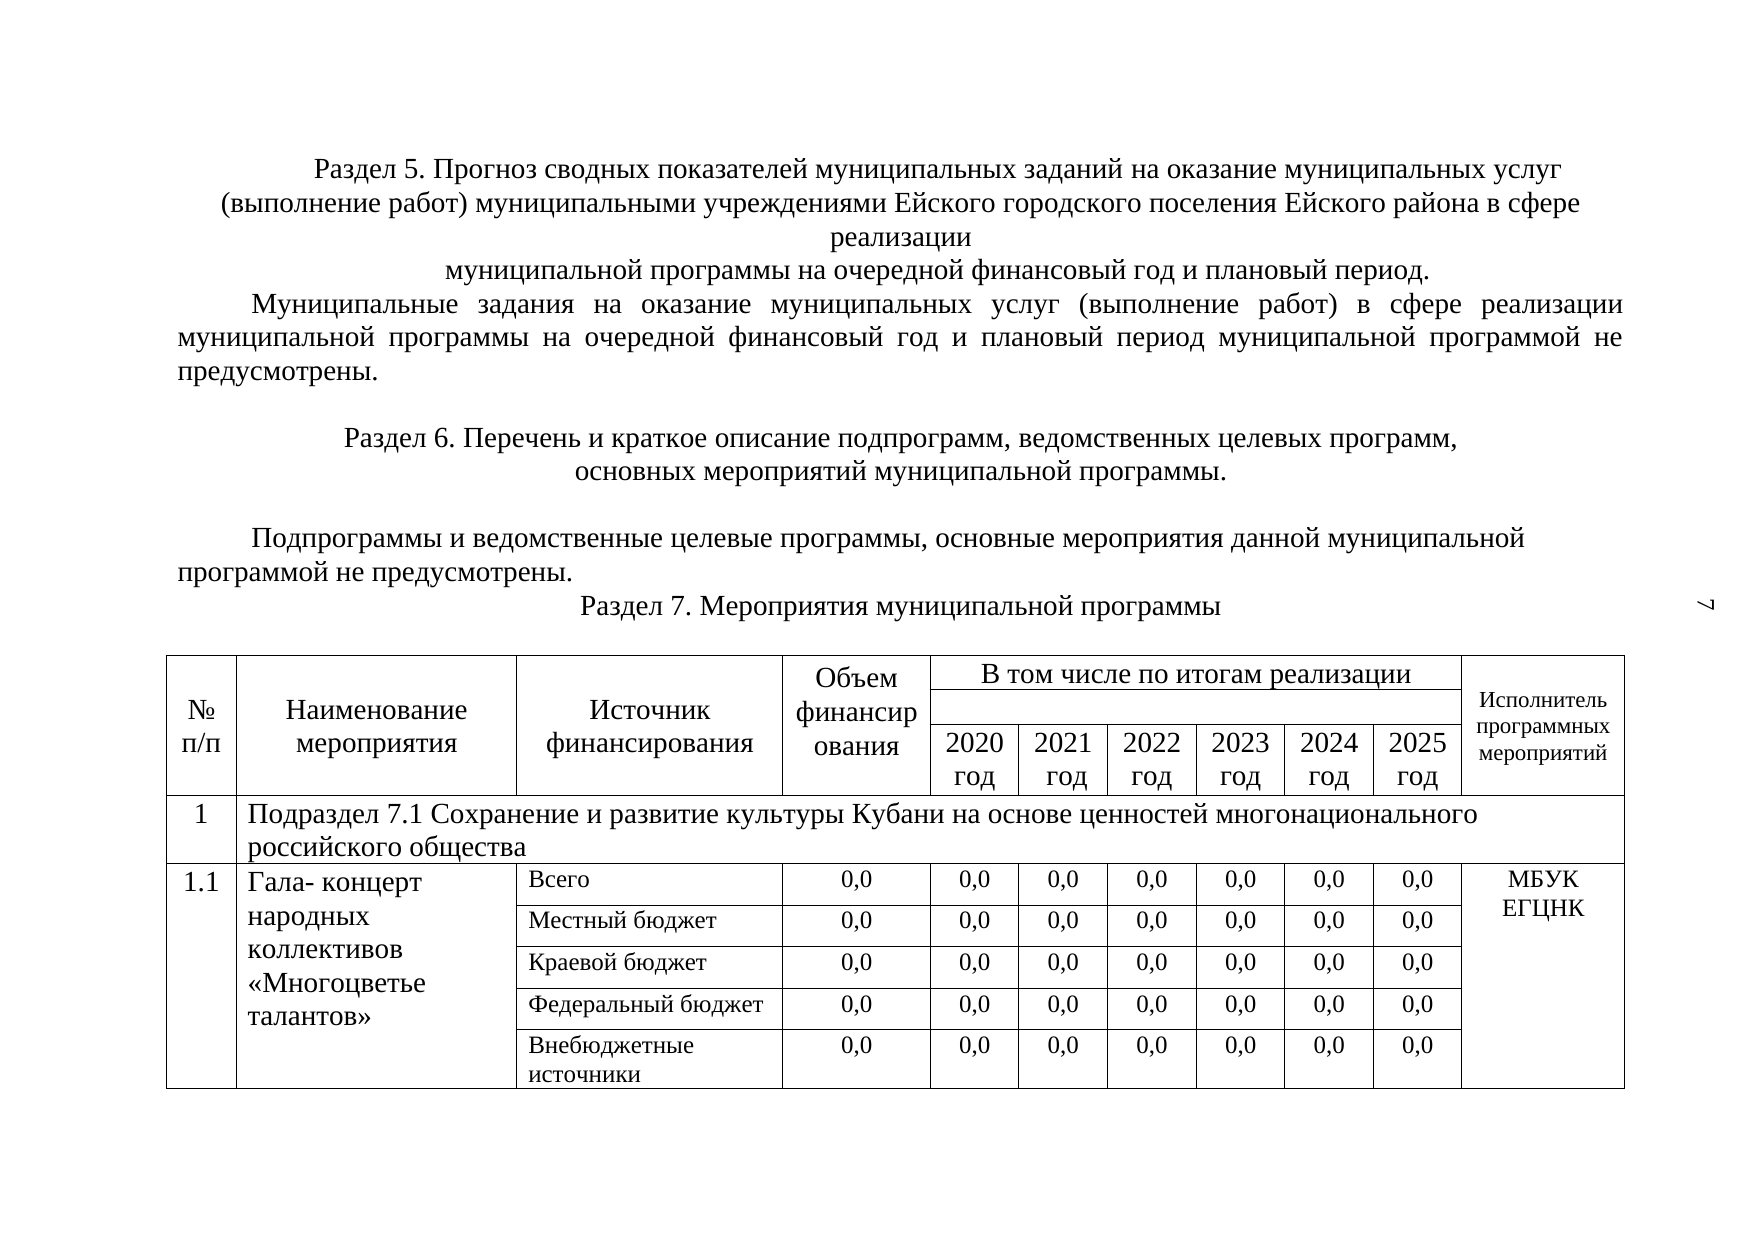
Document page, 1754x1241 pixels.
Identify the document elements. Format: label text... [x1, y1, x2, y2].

table_header № п/п [167, 656, 236, 795]
table_header Наименование мероприятия [237, 656, 516, 795]
table_cell Местный бюджет [517, 906, 782, 946]
table_cell 0,0 [1197, 947, 1284, 988]
table_cell 2024 год [1285, 725, 1373, 795]
table_cell 1 [167, 796, 236, 863]
table_header Исполнитель программных мероприятий [1462, 656, 1624, 795]
table_cell [931, 690, 1461, 724]
table_cell 0,0 [931, 989, 1018, 1029]
table_cell 1.1 [167, 864, 236, 1088]
table_cell 0,0 [1374, 1030, 1461, 1088]
table_cell 0,0 [1374, 947, 1461, 988]
table_cell 0,0 [1108, 1030, 1196, 1088]
table_cell 0,0 [1197, 989, 1284, 1029]
table_cell Краевой бюджет [517, 947, 782, 988]
table_cell 0,0 [1019, 906, 1107, 946]
table_cell 0,0 [1019, 947, 1107, 988]
text Раздел 5. Прогноз сводных показателей муниципальных заданий на оказание муниципальных услуг (выполнение работ) муниципальными учреждениями Ейского городского поселения Ейского района в сфере реализации [177, 152, 1624, 252]
table_cell 0,0 [1108, 989, 1196, 1029]
table_cell 2020 год [931, 725, 1018, 795]
table_cell 0,0 [1019, 1030, 1107, 1088]
table_cell 2023 год [1197, 725, 1284, 795]
table_cell 2025 год [1374, 725, 1461, 795]
table_cell 0,0 [1285, 1030, 1373, 1088]
table_cell Всего [517, 864, 782, 904]
table_cell 0,0 [1285, 947, 1373, 988]
table_cell 0,0 [783, 864, 930, 904]
table_cell 0,0 [1019, 989, 1107, 1029]
table_cell Гала- концерт народных коллективов «Многоцветье талантов» [237, 864, 516, 1088]
table_cell 0,0 [931, 1030, 1018, 1088]
table_cell 0,0 [783, 947, 930, 988]
table_cell 0,0 [783, 906, 930, 946]
table_cell 0,0 [1108, 947, 1196, 988]
table_cell 0,0 [1374, 864, 1461, 904]
text Раздел 6. Перечень и краткое описание подпрограмм, ведомственных целевых программ, [177, 420, 1624, 453]
table_cell 0,0 [783, 1030, 930, 1088]
table_cell 0,0 [1108, 906, 1196, 946]
table_header В том числе по итогам реализации [931, 656, 1461, 689]
table_cell 0,0 [1285, 989, 1373, 1029]
table_cell Внебюджетные источники [517, 1030, 782, 1088]
table_cell 0,0 [1108, 864, 1196, 904]
table_cell МБУК ЕГЦНК [1462, 864, 1624, 1088]
text Муниципальные задания на оказание муниципальных услуг (выполнение работ) в сфере реализации муниципальной программы на очередной финансовый год и плановый период муниципальной программой не предусмотрены. [177, 286, 1624, 386]
table_cell 0,0 [1197, 1030, 1284, 1088]
table_cell 0,0 [931, 947, 1018, 988]
table_cell 0,0 [1197, 906, 1284, 946]
table_cell 0,0 [931, 864, 1018, 904]
table_header Источник финансирования [517, 656, 782, 795]
table_cell Подраздел 7.1 Сохранение и развитие культуры Кубани на основе ценностей многонационального российского общества [237, 796, 1624, 863]
table_cell 0,0 [1019, 864, 1107, 904]
text Подпрограммы и ведомственные целевые программы, основные мероприятия данной муниципальной программой не предусмотрены. [177, 521, 1624, 588]
table_header Объем финансирования [783, 656, 930, 795]
table_cell 0,0 [1197, 864, 1284, 904]
table_cell 0,0 [783, 989, 930, 1029]
text Раздел 7. Мероприятия муниципальной программы [177, 588, 1624, 621]
table_cell 0,0 [1285, 906, 1373, 946]
table_cell 0,0 [1374, 906, 1461, 946]
table_cell 2022 год [1108, 725, 1196, 795]
table_cell 0,0 [931, 906, 1018, 946]
table_cell 2021 год [1019, 725, 1107, 795]
text основных мероприятий муниципальной программы. [177, 453, 1624, 487]
table_cell 0,0 [1374, 989, 1461, 1029]
text муниципальной программы на очередной финансовый год и плановый период. [177, 252, 1624, 286]
table_cell 0,0 [1285, 864, 1373, 904]
table_cell Федеральный бюджет [517, 989, 782, 1029]
